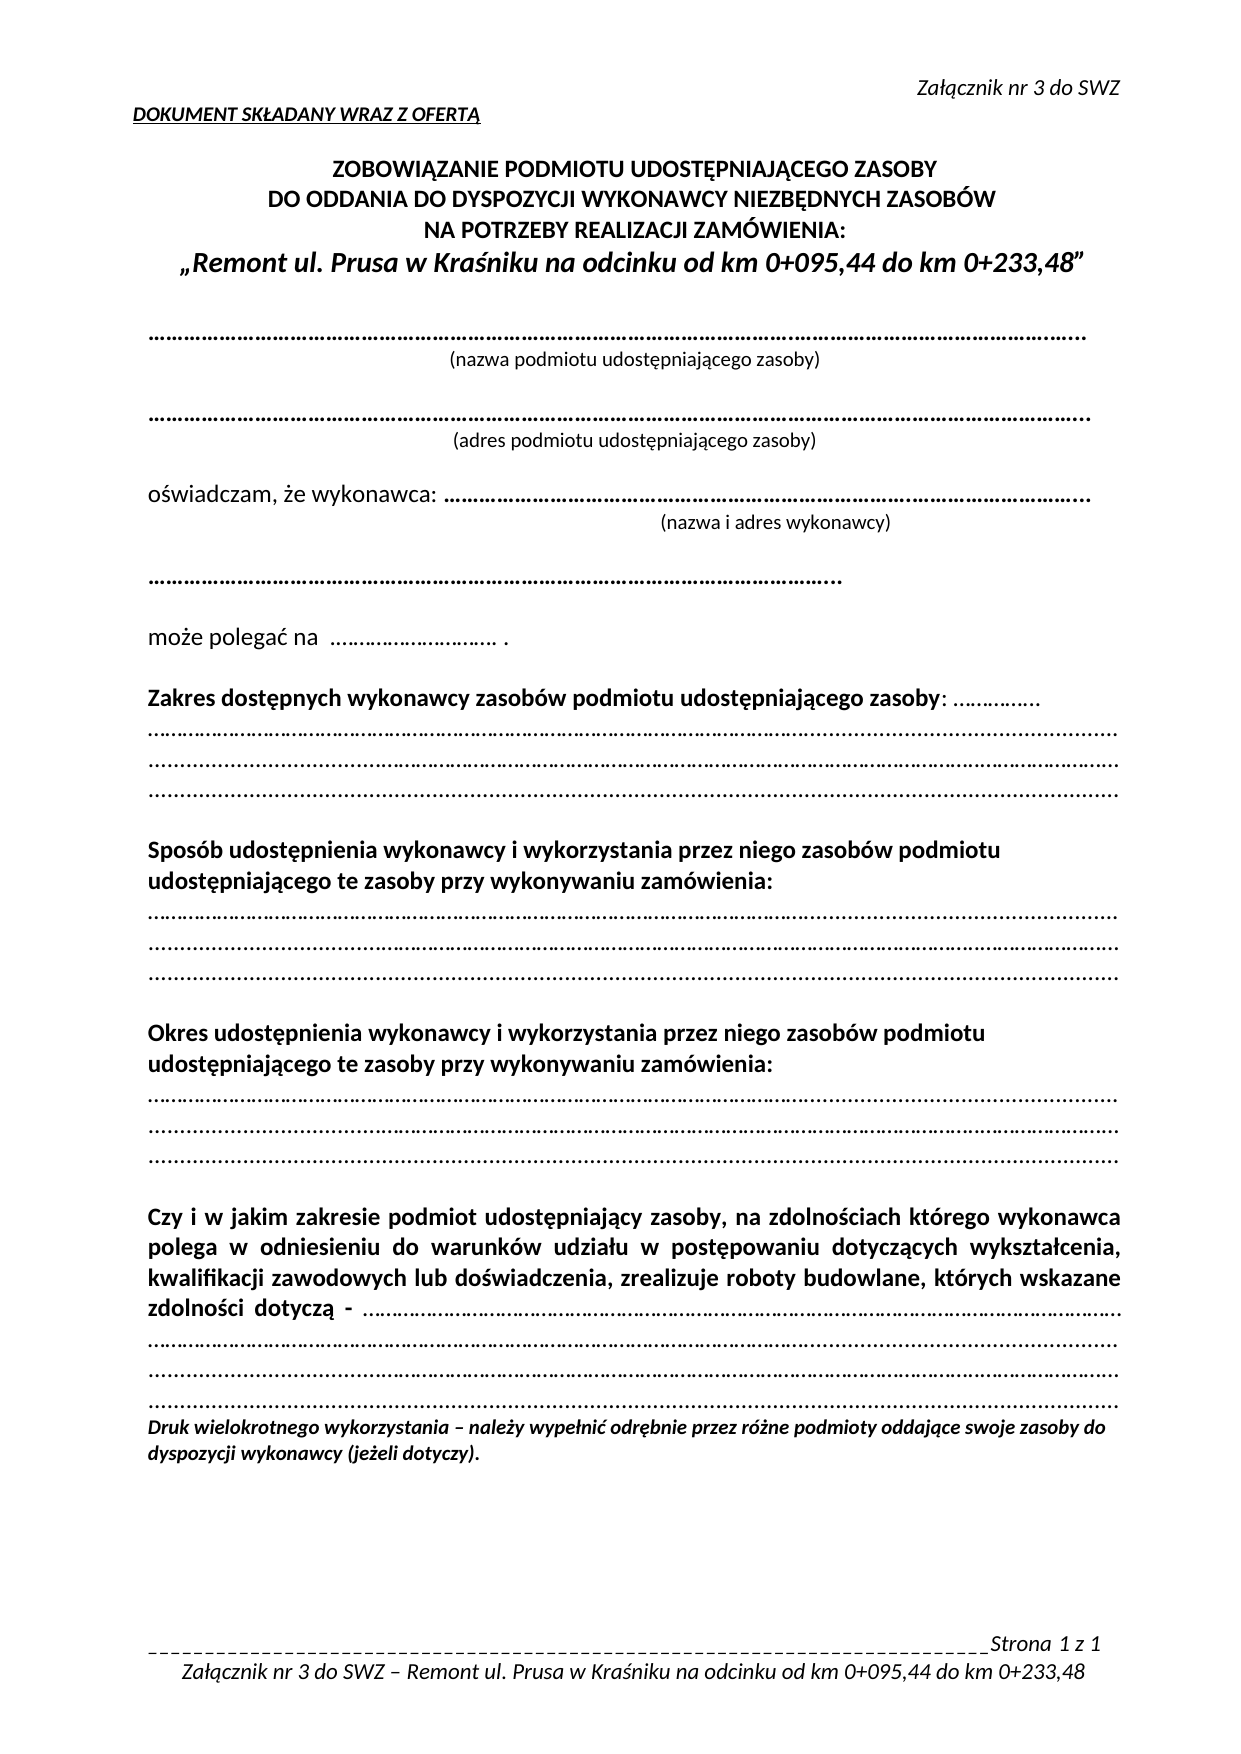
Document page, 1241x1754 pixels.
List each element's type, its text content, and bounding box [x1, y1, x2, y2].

text może polegać na .………………………. . [148, 621, 1122, 651]
text …………………………………………………………………………………………………….......................................................................................…………………………………………………………………………………………..…………………... [148, 1079, 1122, 1140]
text …………………………………………………………………………………………………….......................................................................................…………………………………………………………………………………………..…………………... [148, 712, 1122, 773]
text „Remont ul. Prusa w Kraśniku na odcinku od km 0+095,44 do km 0+233,48” [148, 244, 1122, 280]
text (adres podmiotu udostępniającego zasoby) [148, 428, 1122, 453]
text Czy i w jakim zakresie podmiot udostępniający zasoby, na zdolnościach którego wykonawca polega w odniesieniu do warunków udziału w postępowaniu dotyczących wykształcenia, kwalifikacji zawodowych lub doświadczenia, zrealizuje roboty budowlane, których wskazane zdolności dotyczą - …………………………………………………………………………………………………………………… …………………………………………………………………………………………………….......................................................................................…………………………………………………………………………………………..…………………... [148, 1201, 1122, 1384]
text .......................................................................................................................................................... [148, 1384, 1122, 1414]
text (nazwa i adres wykonawcy) [660, 509, 1122, 534]
text Okres udostępnienia wykonawcy i wykorzystania przez niego zasobów podmiotu udostępniającego te zasoby przy wykonywaniu zamówienia: [148, 1018, 1122, 1079]
text oświadczam, że wykonawca: …………………………………………………………………….………………………... [148, 478, 1122, 509]
text .......................................................................................................................................................... [148, 957, 1122, 987]
text ……………………………………………………………………………………………….…………………………………….…... [148, 316, 1122, 346]
text Sposób udostępnienia wykonawcy i wykorzystania przez niego zasobów podmiotu udostępniającego te zasoby przy wykonywaniu zamówienia: [148, 834, 1122, 896]
text ZOBOWIĄZANIE PODMIOTU UDOSTĘPNIAJĄCEGO ZASOBY [148, 153, 1122, 183]
text .......................................................................................................................................................... [148, 1140, 1122, 1170]
text .......................................................................................................................................................... [148, 773, 1122, 804]
text DO ODDANIA DO DYSPOZYCJI WYKONAWCY NIEZBĘDNYCH ZASOBÓW NA POTRZEBY REALIZACJI ZAMÓWIENIA: [148, 183, 1122, 244]
text ……………………………………………………………………………………………………... [148, 560, 1122, 590]
text …………………………………………………………………………………………………………………………………………... [148, 397, 1122, 428]
text Druk wielokrotnego wykorzystania – należy wypełnić odrębnie przez różne podmioty oddające swoje zasoby do dyspozycji wykonawcy (jeżeli dotyczy). [148, 1414, 1122, 1465]
text Zakres dostępnych wykonawcy zasobów podmiotu udostępniającego zasoby: …………... [148, 682, 1122, 712]
text …………………………………………………………………………………………………….......................................................................................…………………………………………………………………………………………..…………………... [148, 896, 1122, 957]
text (nazwa podmiotu udostępniającego zasoby) [148, 346, 1122, 372]
